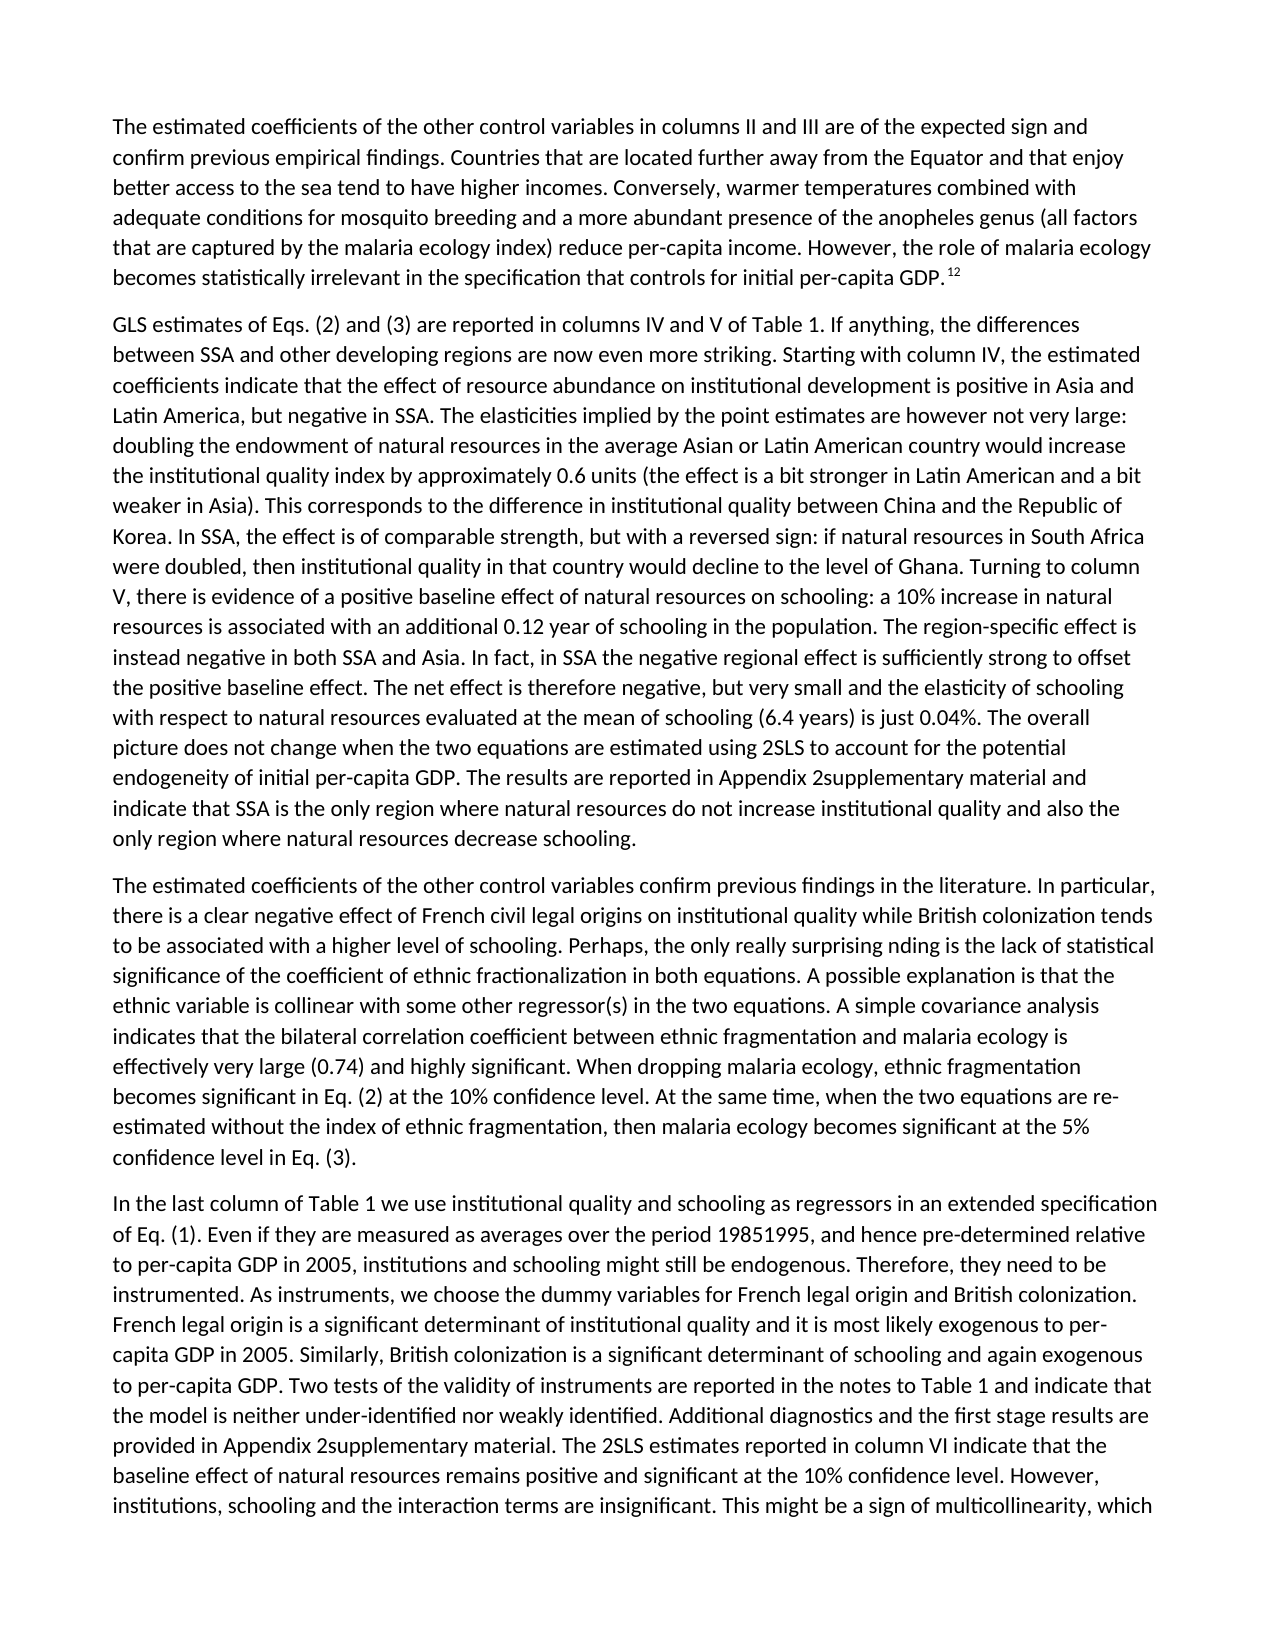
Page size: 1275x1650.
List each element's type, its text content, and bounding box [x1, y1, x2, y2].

text GLS estimates of Eqs. (2) and (3) are reported in columns IV and V of Table 1. If anything, the differences between SSA and other developing regions are now even more striking. Starting with column IV, the estimated coefficients indicate that the effect of resource abundance on institutional development is positive in Asia and Latin America, but negative in SSA. The elasticities implied by the point estimates are however not very large: doubling the endowment of natural resources in the average Asian or Latin American country would increase the institutional quality index by approximately 0.6 units (the effect is a bit stronger in Latin American and a bit weaker in Asia). This corresponds to the difference in institutional quality between China and the Republic of Korea. In SSA, the effect is of comparable strength, but with a reversed sign: if natural resources in South Africa were doubled, then institutional quality in that country would decline to the level of Ghana. Turning to column V, there is evidence of a positive baseline effect of natural resources on schooling: a 10% increase in natural resources is associated with an additional 0.12 year of schooling in the population. The region-specific effect is instead negative in both SSA and Asia. In fact, in SSA the negative regional effect is sufficiently strong to offset the positive baseline effect. The net effect is therefore negative, but very small and the elasticity of schooling with respect to natural resources evaluated at the mean of schooling (6.4 years) is just 0.04%. The overall picture does not change when the two equations are estimated using 2SLS to account for the potential endogeneity of initial per-capita GDP. The results are reported in Appendix 2supplementary material and indicate that SSA is the only region where natural resources do not increase institutional quality and also the only region where natural resources decrease schooling. [112, 310, 1162, 852]
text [112, 1189, 1162, 1520]
text The estimated coefficients of the other control variables in columns II and III are of the expected sign and confirm previous empirical findings. Countries that are located further away from the Equator and that enjoy better access to the sea tend to have higher incomes. Conversely, warmer temperatures combined with adequate conditions for mosquito breeding and a more abundant presence of the anopheles genus (all factors that are captured by the malaria ecology index) reduce per-capita income. However, the role of malaria ecology becomes statistically irrelevant in the specification that controls for initial per-capita GDP.12 [112, 112, 1162, 292]
text The estimated coefficients of the other control variables confirm previous findings in the literature. In particular, there is a clear negative effect of French civil legal origins on institutional quality while British colonization tends to be associated with a higher level of schooling. Perhaps, the only really surprising nding is the lack of statistical significance of the coefficient of ethnic fractionalization in both equations. A possible explanation is that the ethnic variable is collinear with some other regressor(s) in the two equations. A simple covariance analysis indicates that the bilateral correlation coefficient between ethnic fragmentation and malaria ecology is effectively very large (0.74) and highly significant. When dropping malaria ecology, ethnic fragmentation becomes significant in Eq. (2) at the 10% confidence level. At the same time, when the two equations are re-estimated without the index of ethnic fragmentation, then malaria ecology becomes significant at the 5% confidence level in Eq. (3). [112, 871, 1162, 1171]
